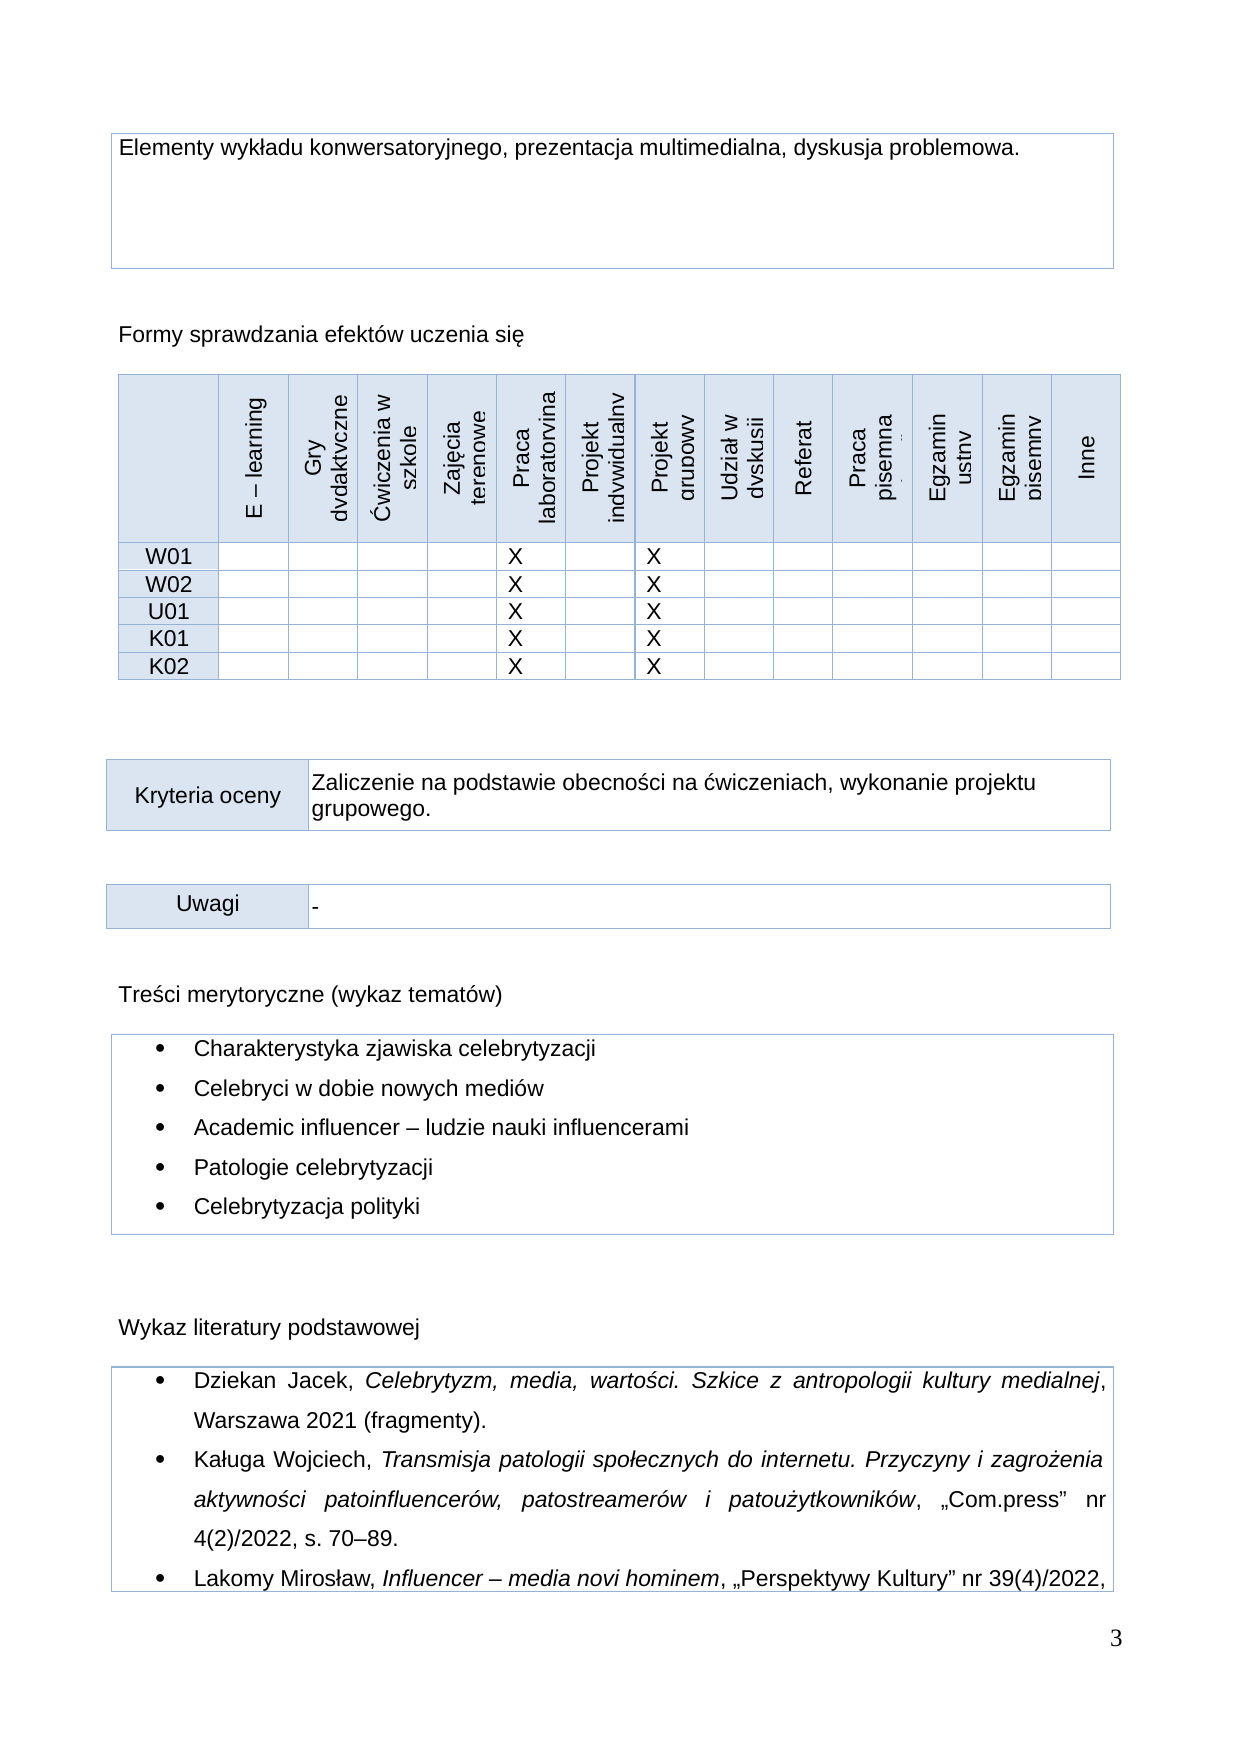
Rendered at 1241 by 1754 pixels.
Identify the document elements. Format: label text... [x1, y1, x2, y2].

table_cell [1052, 598, 1120, 624]
table_cell [705, 543, 773, 569]
table_header Gry dydaktyczne [289, 375, 357, 542]
table_cell [833, 625, 912, 652]
table_cell [1052, 571, 1120, 597]
table_cell [428, 543, 496, 569]
table_cell X [636, 571, 704, 597]
table_cell [1052, 543, 1120, 569]
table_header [112, 1368, 1113, 1591]
table_cell X [497, 571, 565, 597]
table_cell [289, 598, 357, 624]
table_cell X [497, 543, 565, 569]
table_cell [566, 543, 634, 569]
table_cell [774, 571, 832, 597]
table_cell [833, 598, 912, 624]
table_header Praca pisemna (esej) [833, 375, 912, 542]
table_cell [913, 543, 982, 569]
table_header Praca laboratoryjna [497, 375, 565, 542]
table_cell K02 [119, 653, 218, 679]
table_header Projekt grupowy [636, 375, 704, 542]
table_cell [705, 653, 773, 679]
table_cell [983, 598, 1051, 624]
text Treści merytoryczne (wykaz tematów) [118, 981, 1122, 1008]
table_header Kryteria oceny [107, 760, 308, 830]
table_cell [566, 625, 634, 652]
table_cell [219, 653, 288, 679]
table_cell [774, 653, 832, 679]
table_cell X [497, 625, 565, 652]
table_cell X [636, 625, 704, 652]
table_cell [289, 571, 357, 597]
table_cell [219, 598, 288, 624]
table_cell W01 [119, 543, 218, 569]
table_cell [219, 571, 288, 597]
table_cell [913, 625, 982, 652]
table_cell [566, 598, 634, 624]
table_cell [913, 571, 982, 597]
table_header Zajęcia terenowe [428, 375, 496, 542]
table_cell K01 [119, 625, 218, 652]
table_cell [833, 543, 912, 569]
table_cell [913, 653, 982, 679]
table_cell [358, 653, 427, 679]
table_cell [983, 625, 1051, 652]
table_cell [983, 543, 1051, 569]
table_cell [566, 653, 634, 679]
table_header Egzamin pisemny [983, 375, 1051, 542]
table_cell [428, 625, 496, 652]
table_header Charakterystyka zjawiska celebrytyzacji Celebryci w dobie nowych mediów Academic influencer – ludzie nauki influencerami Patologie celebrytyzacji Celebrytyzacja polityki [112, 1035, 1113, 1233]
table_cell X [636, 543, 704, 569]
table_cell [1052, 653, 1120, 679]
table_header Udział w dyskusji [705, 375, 773, 542]
table_cell X [497, 653, 565, 679]
text Formy sprawdzania efektów uczenia się [118, 321, 1122, 347]
table_header Zaliczenie na podstawie obecności na ćwiczeniach, wykonanie projektu grupowego. [309, 760, 1110, 830]
table_cell [358, 543, 427, 569]
table_cell [774, 543, 832, 569]
table_cell [428, 598, 496, 624]
table_header - [309, 885, 1110, 928]
table_header Egzamin ustny [913, 375, 982, 542]
table_header Inne [1052, 375, 1120, 542]
table_cell [833, 571, 912, 597]
table_header Uwagi [107, 885, 308, 928]
table_cell [705, 571, 773, 597]
text Wykaz literatury podstawowej [118, 1314, 1122, 1340]
table_cell [983, 571, 1051, 597]
table_header [119, 375, 218, 542]
table_cell [566, 571, 634, 597]
table_header Elementy wykładu konwersatoryjnego, prezentacja multimedialna, dyskusja problemowa. [112, 134, 1113, 267]
table_cell [219, 543, 288, 569]
table_cell [428, 653, 496, 679]
table_cell [774, 625, 832, 652]
table_cell [428, 571, 496, 597]
table_cell U01 [119, 598, 218, 624]
table_cell [358, 598, 427, 624]
table_cell [289, 653, 357, 679]
table_cell W02 [119, 571, 218, 597]
table_cell X [636, 598, 704, 624]
table_cell [1052, 625, 1120, 652]
table_cell [705, 598, 773, 624]
table_header Ćwiczenia w szkole [358, 375, 427, 542]
table_cell [219, 625, 288, 652]
table_cell [289, 625, 357, 652]
table_header E – learning [219, 375, 288, 542]
table_cell [358, 571, 427, 597]
table_cell [705, 625, 773, 652]
table_cell [289, 543, 357, 569]
table_cell [358, 625, 427, 652]
table_cell X [636, 653, 704, 679]
table_cell X [497, 598, 565, 624]
table_cell [833, 653, 912, 679]
table_cell [774, 598, 832, 624]
table_cell [913, 598, 982, 624]
table_cell [983, 653, 1051, 679]
table_header Referat [774, 375, 832, 542]
table_header Projekt indywidualny [566, 375, 634, 542]
